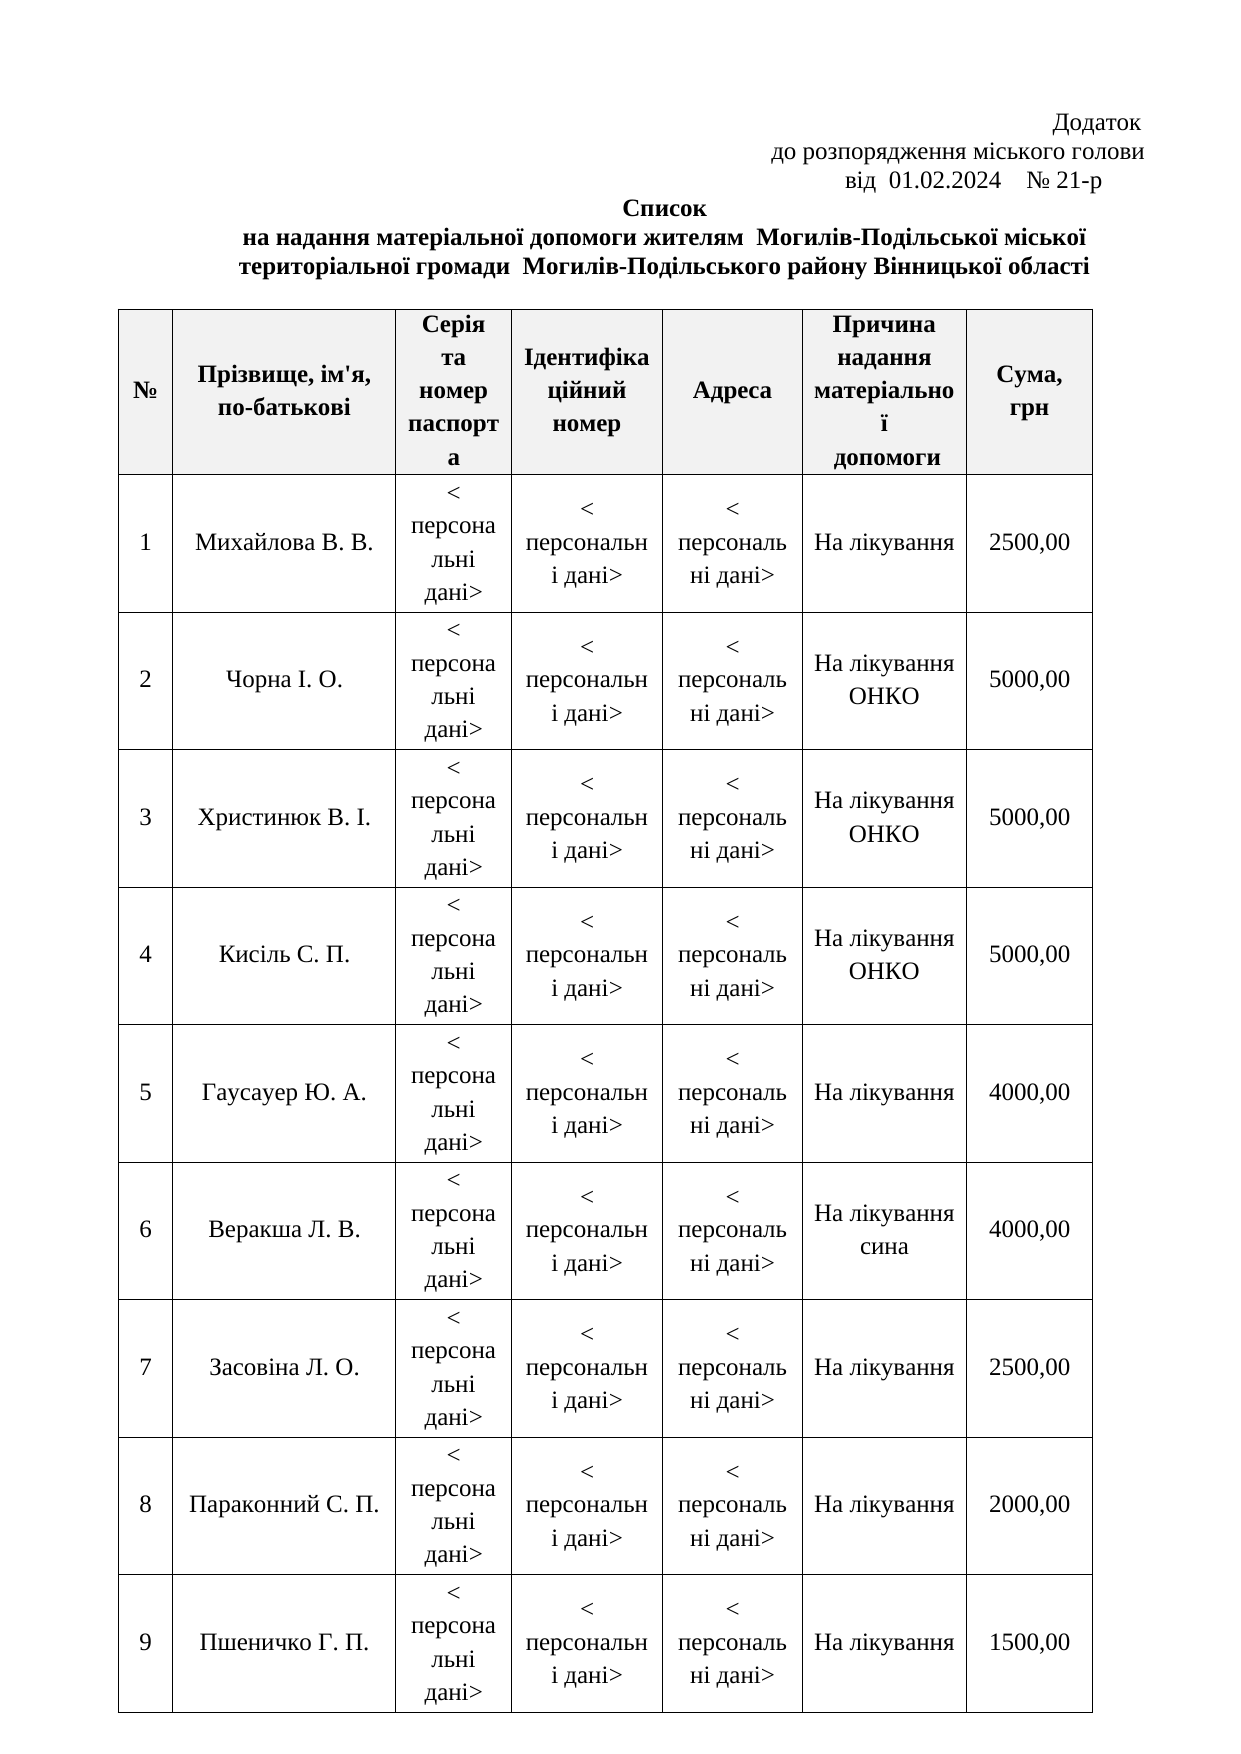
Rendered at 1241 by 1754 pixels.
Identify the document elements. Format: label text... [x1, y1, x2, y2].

table_cell Засовіна Л. О. [173, 1300, 395, 1437]
table_cell <персональні дані> [512, 613, 662, 749]
table_cell 5000,00 [967, 750, 1092, 887]
table_cell На лікування [803, 475, 966, 612]
table_cell Параконний С. П. [173, 1438, 395, 1574]
text Додаток [177, 107, 1152, 136]
table_cell 5000,00 [967, 613, 1092, 749]
table_cell 1500,00 [967, 1575, 1092, 1712]
table_cell Пшеничко Г. П. [173, 1575, 395, 1712]
table_cell 4 [119, 888, 172, 1024]
table_cell На лікування ОНКО [803, 888, 966, 1024]
text до розпорядження міського голови [177, 136, 1152, 165]
table_cell <персональні дані> [396, 888, 511, 1024]
table_cell <персональні дані> [396, 613, 511, 749]
table_cell На лікування сина [803, 1163, 966, 1299]
table_cell <персональні дані> [396, 1025, 511, 1162]
table_cell <персональні дані> [663, 613, 802, 749]
table_cell Михайлова В. В. [173, 475, 395, 612]
table_cell 2500,00 [967, 1300, 1092, 1437]
table_header Серія та номер паспорта [396, 310, 511, 474]
table_header Адреса [663, 310, 802, 474]
table_cell 2 [119, 613, 172, 749]
table_cell 1 [119, 475, 172, 612]
table_cell 4000,00 [967, 1025, 1092, 1162]
table_cell 7 [119, 1300, 172, 1437]
table_cell <персональні дані> [663, 1300, 802, 1437]
text від 01.02.2024 № 21-р [177, 165, 1152, 193]
table_header № [119, 310, 172, 474]
table_cell <персональні дані> [512, 1438, 662, 1574]
table_header Причина надання матеріальної допомоги [803, 310, 966, 474]
table_cell На лікування [803, 1300, 966, 1437]
table_cell <персональні дані> [396, 475, 511, 612]
text на надання матеріальної допомоги жителям Могилів-Подільської міської територіальної громади Могилів-Подільського району Вінницької області [177, 222, 1152, 280]
table_header Сума, грн [967, 310, 1092, 474]
table_cell На лікування ОНКО [803, 750, 966, 887]
table_cell <персональні дані> [512, 1575, 662, 1712]
table_header Прізвище, ім'я, по-батькові [173, 310, 395, 474]
table_cell <персональні дані> [663, 475, 802, 612]
table_cell <персональні дані> [663, 1025, 802, 1162]
table_cell 3 [119, 750, 172, 887]
table_cell 9 [119, 1575, 172, 1712]
table_cell 5 [119, 1025, 172, 1162]
table_cell <персональні дані> [512, 1025, 662, 1162]
table_cell На лікування [803, 1025, 966, 1162]
text Список [177, 193, 1152, 222]
table_cell <персональні дані> [512, 1163, 662, 1299]
table_cell <персональні дані> [396, 1163, 511, 1299]
table_cell 8 [119, 1438, 172, 1574]
table_cell 6 [119, 1163, 172, 1299]
table_cell <персональні дані> [396, 1575, 511, 1712]
table_cell <персональні дані> [512, 750, 662, 887]
table_cell На лікування ОНКО [803, 613, 966, 749]
table_cell <персональні дані> [512, 888, 662, 1024]
table_cell 2500,00 [967, 475, 1092, 612]
table_cell На лікування [803, 1438, 966, 1574]
table_cell 5000,00 [967, 888, 1092, 1024]
table_cell <персональні дані> [663, 1163, 802, 1299]
table_cell <персональні дані> [663, 1438, 802, 1574]
table_cell <персональні дані> [396, 1438, 511, 1574]
table_cell Чорна І. О. [173, 613, 395, 749]
table_cell Веракша Л. В. [173, 1163, 395, 1299]
table_cell <персональні дані> [396, 1300, 511, 1437]
table_cell <персональні дані> [663, 1575, 802, 1712]
table_cell 4000,00 [967, 1163, 1092, 1299]
table_cell Кисіль С. П. [173, 888, 395, 1024]
table_cell На лікування [803, 1575, 966, 1712]
table_cell Христинюк В. І. [173, 750, 395, 887]
table_cell <персональні дані> [663, 888, 802, 1024]
table_cell <персональні дані> [512, 1300, 662, 1437]
table_cell <персональні дані> [396, 750, 511, 887]
table_cell <персональні дані> [663, 750, 802, 887]
table_cell Гаусауер Ю. А. [173, 1025, 395, 1162]
table_cell 2000,00 [967, 1438, 1092, 1574]
table_header Ідентифікаційний номер [512, 310, 662, 474]
table_cell <персональні дані> [512, 475, 662, 612]
